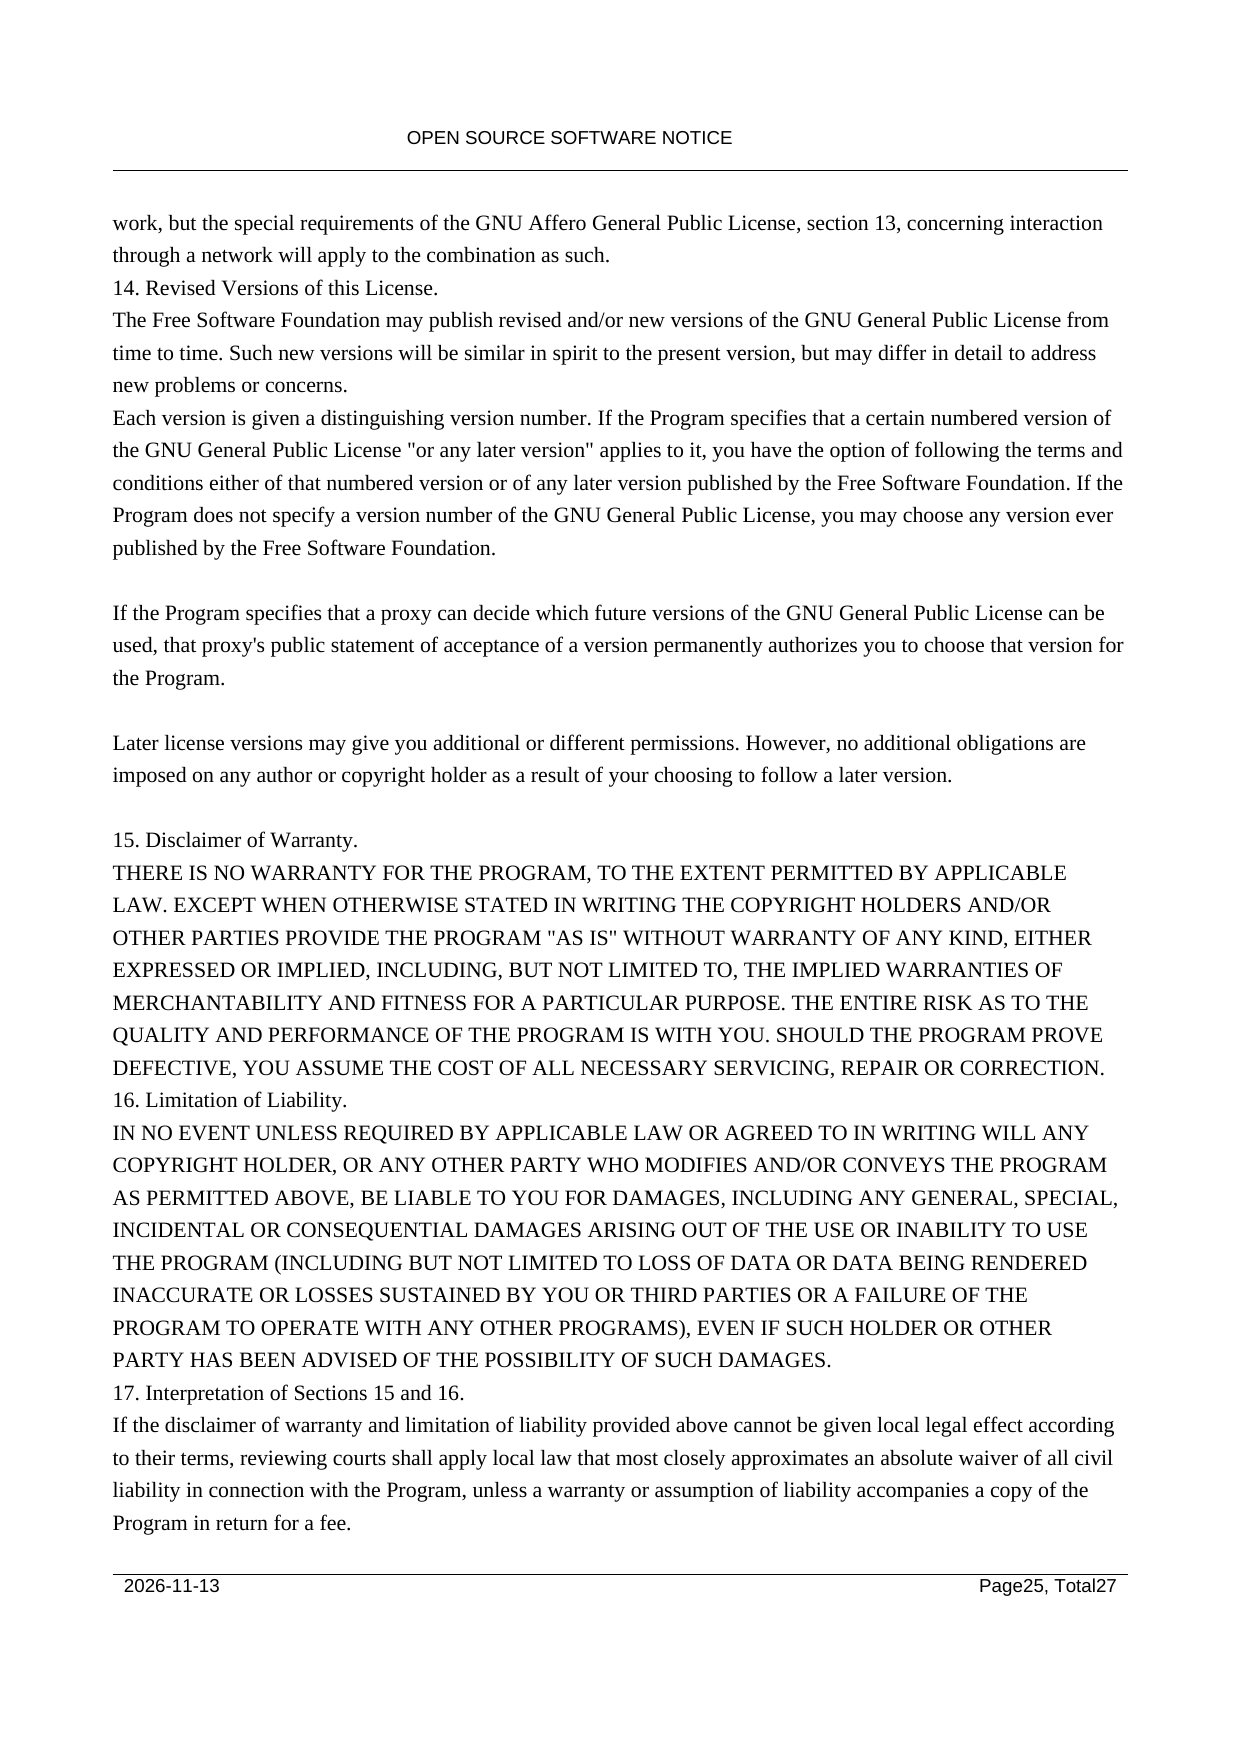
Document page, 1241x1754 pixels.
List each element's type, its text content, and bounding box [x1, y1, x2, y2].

text 14. Revised Versions of this License. [112, 271, 1128, 304]
text If the disclaimer of warranty and limitation of liability provided above cannot be given local legal effect according to their terms, reviewing courts shall apply local law that most closely approximates an absolute waiver of all civil liability in connection with the Program, unless a warranty or assumption of liability accompanies a copy of the Program in return for a fee. [112, 1409, 1128, 1539]
text The Free Software Foundation may publish revised and/or new versions of the GNU General Public License from time to time. Such new versions will be similar in spirit to the present version, but may differ in detail to address new problems or concerns. [112, 304, 1128, 401]
text If the Program specifies that a proxy can decide which future versions of the GNU General Public License can be used, that proxy's public statement of acceptance of a version permanently authorizes you to choose that version for the Program. [112, 596, 1128, 694]
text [112, 206, 1128, 271]
text Later license versions may give you additional or different permissions. However, no additional obligations are imposed on any author or copyright holder as a result of your choosing to follow a later version. [112, 726, 1128, 791]
text 15. Disclaimer of Warranty. [112, 824, 1128, 856]
text IN NO EVENT UNLESS REQUIRED BY APPLICABLE LAW OR AGREED TO IN WRITING WILL ANY COPYRIGHT HOLDER, OR ANY OTHER PARTY WHO MODIFIES AND/OR CONVEYS THE PROGRAM AS PERMITTED ABOVE, BE LIABLE TO YOU FOR DAMAGES, INCLUDING ANY GENERAL, SPECIAL, INCIDENTAL OR CONSEQUENTIAL DAMAGES ARISING OUT OF THE USE OR INABILITY TO USE THE PROGRAM (INCLUDING BUT NOT LIMITED TO LOSS OF DATA OR DATA BEING RENDERED INACCURATE OR LOSSES SUSTAINED BY YOU OR THIRD PARTIES OR A FAILURE OF THE PROGRAM TO OPERATE WITH ANY OTHER PROGRAMS), EVEN IF SUCH HOLDER OR OTHER PARTY HAS BEEN ADVISED OF THE POSSIBILITY OF SUCH DAMAGES. [112, 1116, 1128, 1376]
text Each version is given a distinguishing version number. If the Program specifies that a certain numbered version of the GNU General Public License "or any later version" applies to it, you have the option of following the terms and conditions either of that numbered version or of any later version published by the Free Software Foundation. If the Program does not specify a version number of the GNU General Public License, you may choose any version ever published by the Free Software Foundation. [112, 401, 1128, 564]
text 17. Interpretation of Sections 15 and 16. [112, 1376, 1128, 1409]
text THERE IS NO WARRANTY FOR THE PROGRAM, TO THE EXTENT PERMITTED BY APPLICABLE LAW. EXCEPT WHEN OTHERWISE STATED IN WRITING THE COPYRIGHT HOLDERS AND/OR OTHER PARTIES PROVIDE THE PROGRAM "AS IS" WITHOUT WARRANTY OF ANY KIND, EITHER EXPRESSED OR IMPLIED, INCLUDING, BUT NOT LIMITED TO, THE IMPLIED WARRANTIES OF MERCHANTABILITY AND FITNESS FOR A PARTICULAR PURPOSE. THE ENTIRE RISK AS TO THE QUALITY AND PERFORMANCE OF THE PROGRAM IS WITH YOU. SHOULD THE PROGRAM PROVE DEFECTIVE, YOU ASSUME THE COST OF ALL NECESSARY SERVICING, REPAIR OR CORRECTION. [112, 856, 1128, 1084]
text 16. Limitation of Liability. [112, 1084, 1128, 1116]
